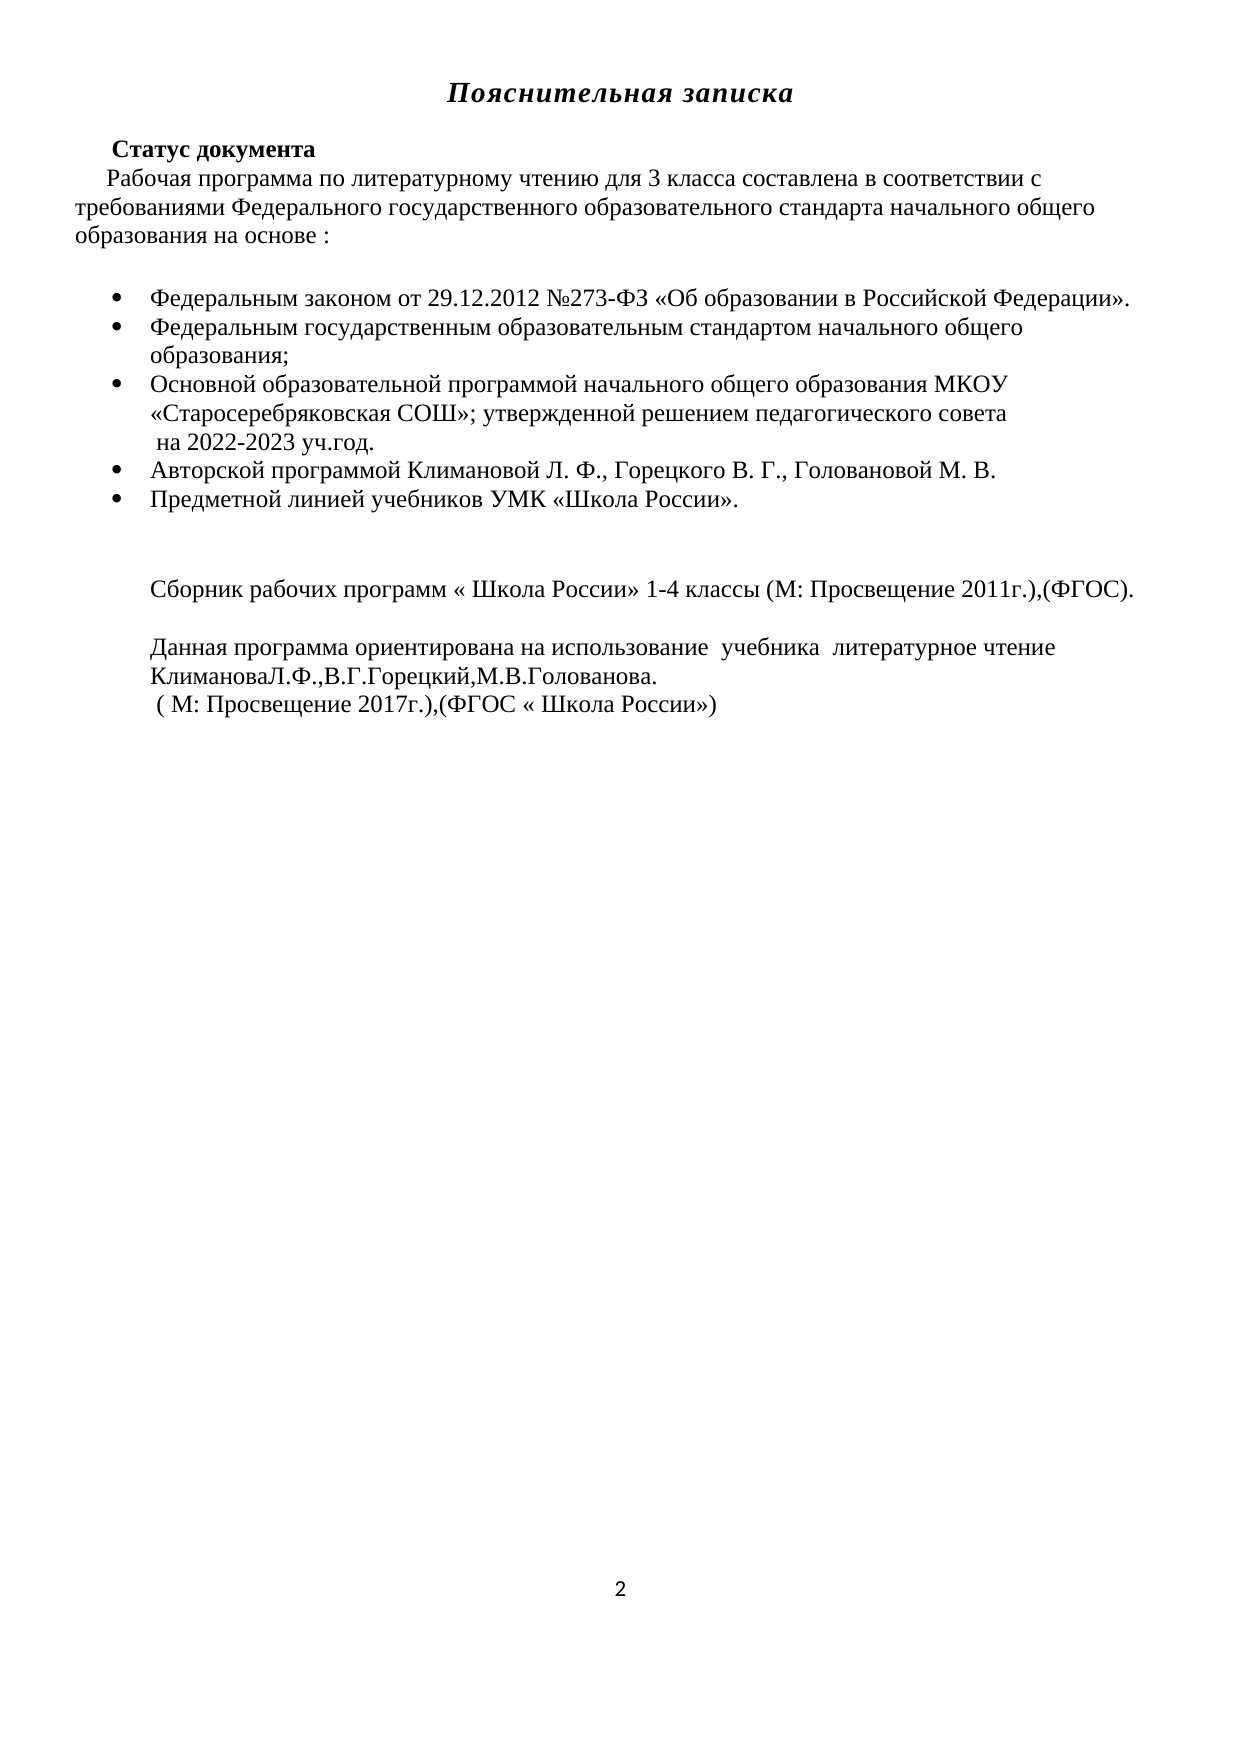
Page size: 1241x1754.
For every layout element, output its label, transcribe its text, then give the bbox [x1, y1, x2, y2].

list Данная программа ориентирована на использование учебника литературное чтение КлимановаЛ.Ф.,В.Г.Горецкий,М.В.Голованова. [150, 632, 1165, 689]
list Основной образовательной программой начального общего образования МКОУ «Старосеребряковская СОШ»; утвержденной решением педагогического совета [112, 369, 1165, 427]
list Предметной линией учебников УМК «Школа России». [112, 484, 1165, 513]
subtitle Пояснительная записка [75, 75, 1165, 108]
list ( М: Просвещение 2017г.),(ФГОС « Школа России») [150, 689, 1165, 718]
text на 2022-2023 уч.год. [150, 427, 1165, 455]
list Сборник рабочих программ « Школа России» 1-4 классы (М: Просвещение 2011г.),(ФГОС). [150, 574, 1165, 603]
text Статус документа [75, 134, 1165, 163]
text Рабочая программа по литературному чтению для 3 класса составлена в соответствии с требованиями Федерального государственного образовательного стандарта начального общего образования на основе : [75, 163, 1165, 249]
list Федеральным государственным образовательным стандартом начального общего образования; [112, 312, 1165, 369]
list Федеральным законом от 29.12.2012 №273-ФЗ «Об образовании в Российской Федерации». [112, 283, 1165, 312]
list Авторской программой Климановой Л. Ф., Горецкого В. Г., Головановой М. В. [112, 455, 1165, 484]
